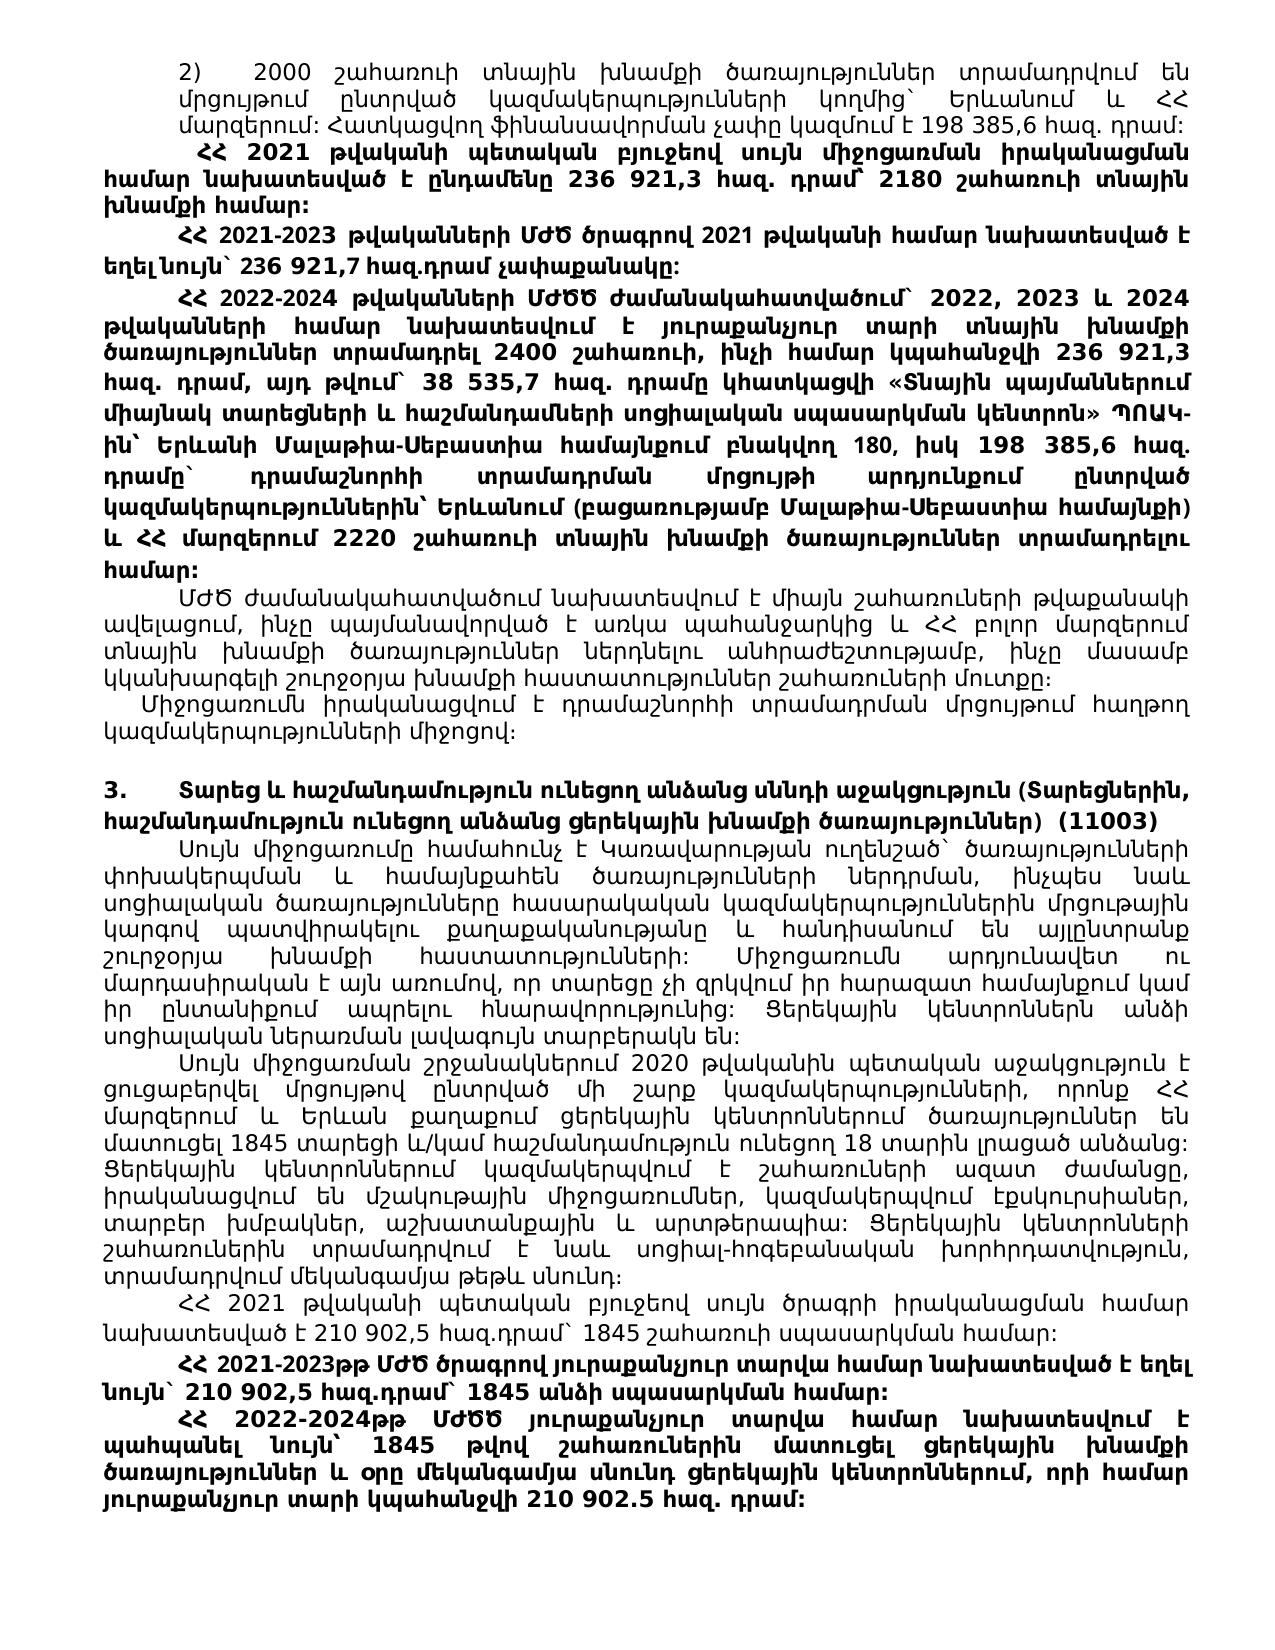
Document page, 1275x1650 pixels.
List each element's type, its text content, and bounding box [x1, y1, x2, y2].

list 2000 շահառուի տնային խնամքի ծառայություններ տրամադրվում են մրցույթում ընտրված կազմակերպությունների կողմից` Երևանում և ՀՀ մարզերում: Հատկացվող ֆինանսավորման չափը կազմում է 198 385,6 հազ. դրամ: [178, 59, 1191, 139]
text ՀՀ 2022-2024 թվականների ՄԺԾԾ ժամանակահատվածում` 2022, 2023 և 2024 թվականների համար նախատեսվում է յուրաքանչյուր տարի տնային խնամքի ծառայություններ տրամադրել 2400 շահառուի, ինչի համար կպահանջվի 236 921,3 հազ. դրամ, այդ թվում` 38 535,7 հազ. դրամը կհատկացվի «Տնային պայմաններում միայնակ տարեցների և հաշմանդամների սոցիալական սպասարկման կենտրոն» ՊՈԱԿ-ին՝ Երևանի Մալաթիա-Սեբաստիա համայնքում բնակվող 180, իսկ 198 385,6 հազ. դրամը` դրամաշնորհի տրամադրման մրցույթի արդյունքում ընտրված կազմակերպություններին՝ Երևանում (բացառությամբ Մալաթիա-Սեբաստիա համայնքի) և ՀՀ մարզերում 2220 շահառուի տնային խնամքի ծառայություններ տրամադրելու համար: [103, 282, 1191, 585]
text ՀՀ 2021 թվականի պետական բյուջեով սույն ծրագրի իրականացման համար նախատեսված է 210 902,5 հազ.դրամ` 1845 շահառուի սպասարկման համար: [103, 1290, 1191, 1348]
text ՀՀ 2021-2023թթ ՄԺԾ ծրագրով յուրաքանչյուր տարվա համար նախատեսված է եղել նույն` 210 902,5 հազ.դրամ` 1845 անձի սպասարկման համար: [103, 1348, 1191, 1406]
text ՀՀ 2021-2023 թվականների ՄԺԾ ծրագրով 2021 թվականի համար նախատեսված է եղել նույն` 236 921,7 հազ.դրամ չափաքանակը: [103, 219, 1191, 282]
text Սույն միջոցառումը համահունչ է Կառավարության ուղենշած` ծառայությունների փոխակերպման և համայնքահեն ծառայությունների ներդրման, ինչպես նաև սոցիալական ծառայությունները հասարակական կազմակերպություններին մրցութային կարգով պատվիրակելու քաղաքականությանը և հանդիսանում են այլընտրանք շուրջօրյա խնամքի հաստատությունների: Միջոցառումն արդյունավետ ու մարդասիրական է այն առումով, որ տարեցը չի զրկվում իր հարազատ համայնքում կամ իր ընտանիքում ապրելու հնարավորությունից: Ցերեկային կենտրոններն անձի սոցիալական ներառման լավագույն տարբերակն են: [103, 837, 1191, 1050]
text Սույն միջոցառման շրջանակներում 2020 թվականին պետական աջակցություն է ցուցաբերվել մրցույթով ընտրված մի շարք կազմակերպությունների, որոնք ՀՀ մարզերում և Երևան քաղաքում ցերեկային կենտրոններում ծառայություններ են մատուցել 1845 տարեցի և/կամ հաշմանդամություն ունեցող 18 տարին լրացած անձանց: Ցերեկային կենտրոններում կազմակերպվում է շահառուների ազատ ժամանցը, իրականացվում են մշակութային միջոցառումներ, կազմակերպվում էքսկուրսիաներ, տարբեր խմբակներ, աշխատանքային և արտթերապիա: Ցերեկային կենտրոնների շահառուներին տրամադրվում է նաև սոցիալ-հոգեբանական խորհրդատվություն, տրամադրվում մեկանգամյա թեթև սնունդ։ [103, 1050, 1191, 1290]
text ՄԺԾ ժամանակահատվածում նախատեսվում է միայն շահառուների թվաքանակի ավելացում, ինչը պայմանավորված է առկա պահանջարկից և ՀՀ բոլոր մարզերում տնային խնամքի ծառայություններ ներդնելու անհրաժեշտությամբ, ինչը մասամբ կկանխարգելի շուրջօրյա խնամքի հաստատություններ շահառուների մուտքը։ [103, 585, 1191, 692]
text ՀՀ 2021 թվականի պետական բյուջեով սույն միջոցառման իրականացման համար նախատեսված է ընդամենը 236 921,3 հազ. դրամ՝ 2180 շահառուի տնային խնամքի համար: [103, 139, 1191, 219]
list Միջոցառումն իրականացվում է դրամաշնորհի տրամադրման մրցույթում հաղթող կազմակերպությունների միջոցով։ [103, 692, 1191, 745]
list Տարեց և հաշմանդամություն ունեցող անձանց սննդի աջակցություն (Տարեցներին, հաշմանդամություն ունեցող անձանց ցերեկային խնամքի ծառայություններ) (11003) [103, 774, 1191, 837]
text ՀՀ 2022-2024թթ ՄԺԾԾ յուրաքանչյուր տարվա համար նախատեսվում է պահպանել նույն՝ 1845 թվով շահառուներին մատուցել ցերեկային խնամքի ծառայություններ և օրը մեկանգամյա սնունդ ցերեկային կենտրոններում, որի համար յուրաքանչյուր տարի կպահանջվի 210 902.5 հազ. դրամ: [103, 1406, 1191, 1512]
